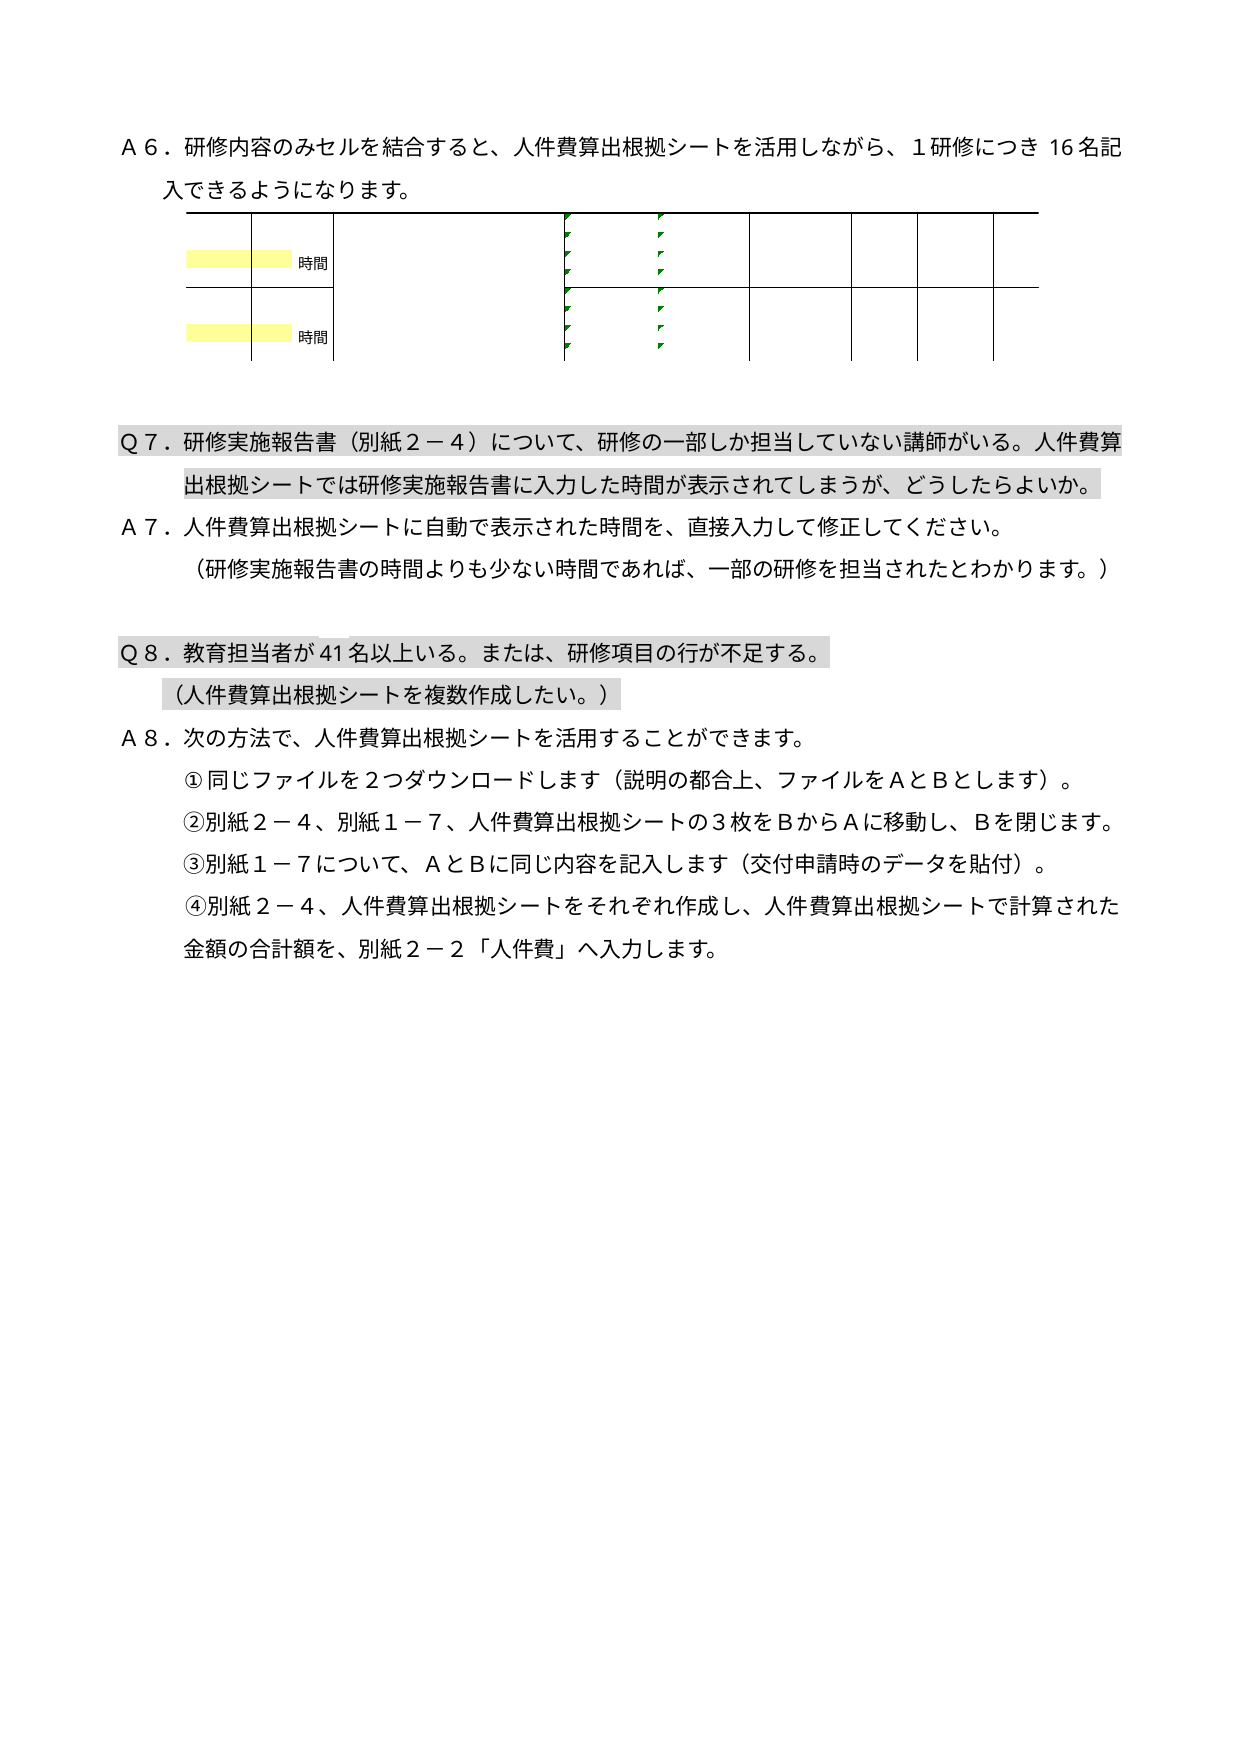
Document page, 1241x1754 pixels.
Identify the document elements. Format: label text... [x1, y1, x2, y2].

text ②別紙２－４、別紙１－７、人件費算出根拠シートの３枚をＢからＡに移動し、Ｂを閉じます。 [118, 802, 1122, 839]
text Ｑ８．教育担当者が41名以上いる。または、研修項目の行が不足する。 [118, 633, 1122, 671]
text Ｑ７．研修実施報告書（別紙２－４）について、研修の一部しか担当していない講師がいる。人件費算出根拠シートでは研修実施報告書に入力した時間が表示されてしまうが、どうしたらよいか。 [118, 456, 1122, 502]
text Ａ７．人件費算出根拠シートに自動で表示された時間を、直接入力して修正してください。 [118, 507, 1122, 544]
text （人件費算出根拠シートを複数作成したい。） [118, 675, 1122, 713]
text Ａ６．研修内容のみセルを結合すると、人件費算出根拠シートを活用しながら、１研修につき16名記入できるようになります。 [118, 127, 1122, 208]
text Ａ８．次の方法で、人件費算出根拠シートを活用することができます。 [118, 718, 1122, 755]
text ③別紙１－７について、ＡとＢに同じ内容を記入します（交付申請時のデータを貼付）。 [118, 844, 1122, 882]
text ④別紙２－４、人件費算出根拠シートをそれぞれ作成し、人件費算出根拠シートで計算された金額の合計額を、別紙２－２「人件費」へ入力します。 [118, 886, 1122, 967]
text ①同じファイルを２つダウンロードします（説明の都合上、ファイルをＡとＢとします）。 [118, 760, 1122, 797]
text （研修実施報告書の時間よりも少ない時間であれば、一部の研修を担当されたとわかります。） [118, 549, 1122, 587]
